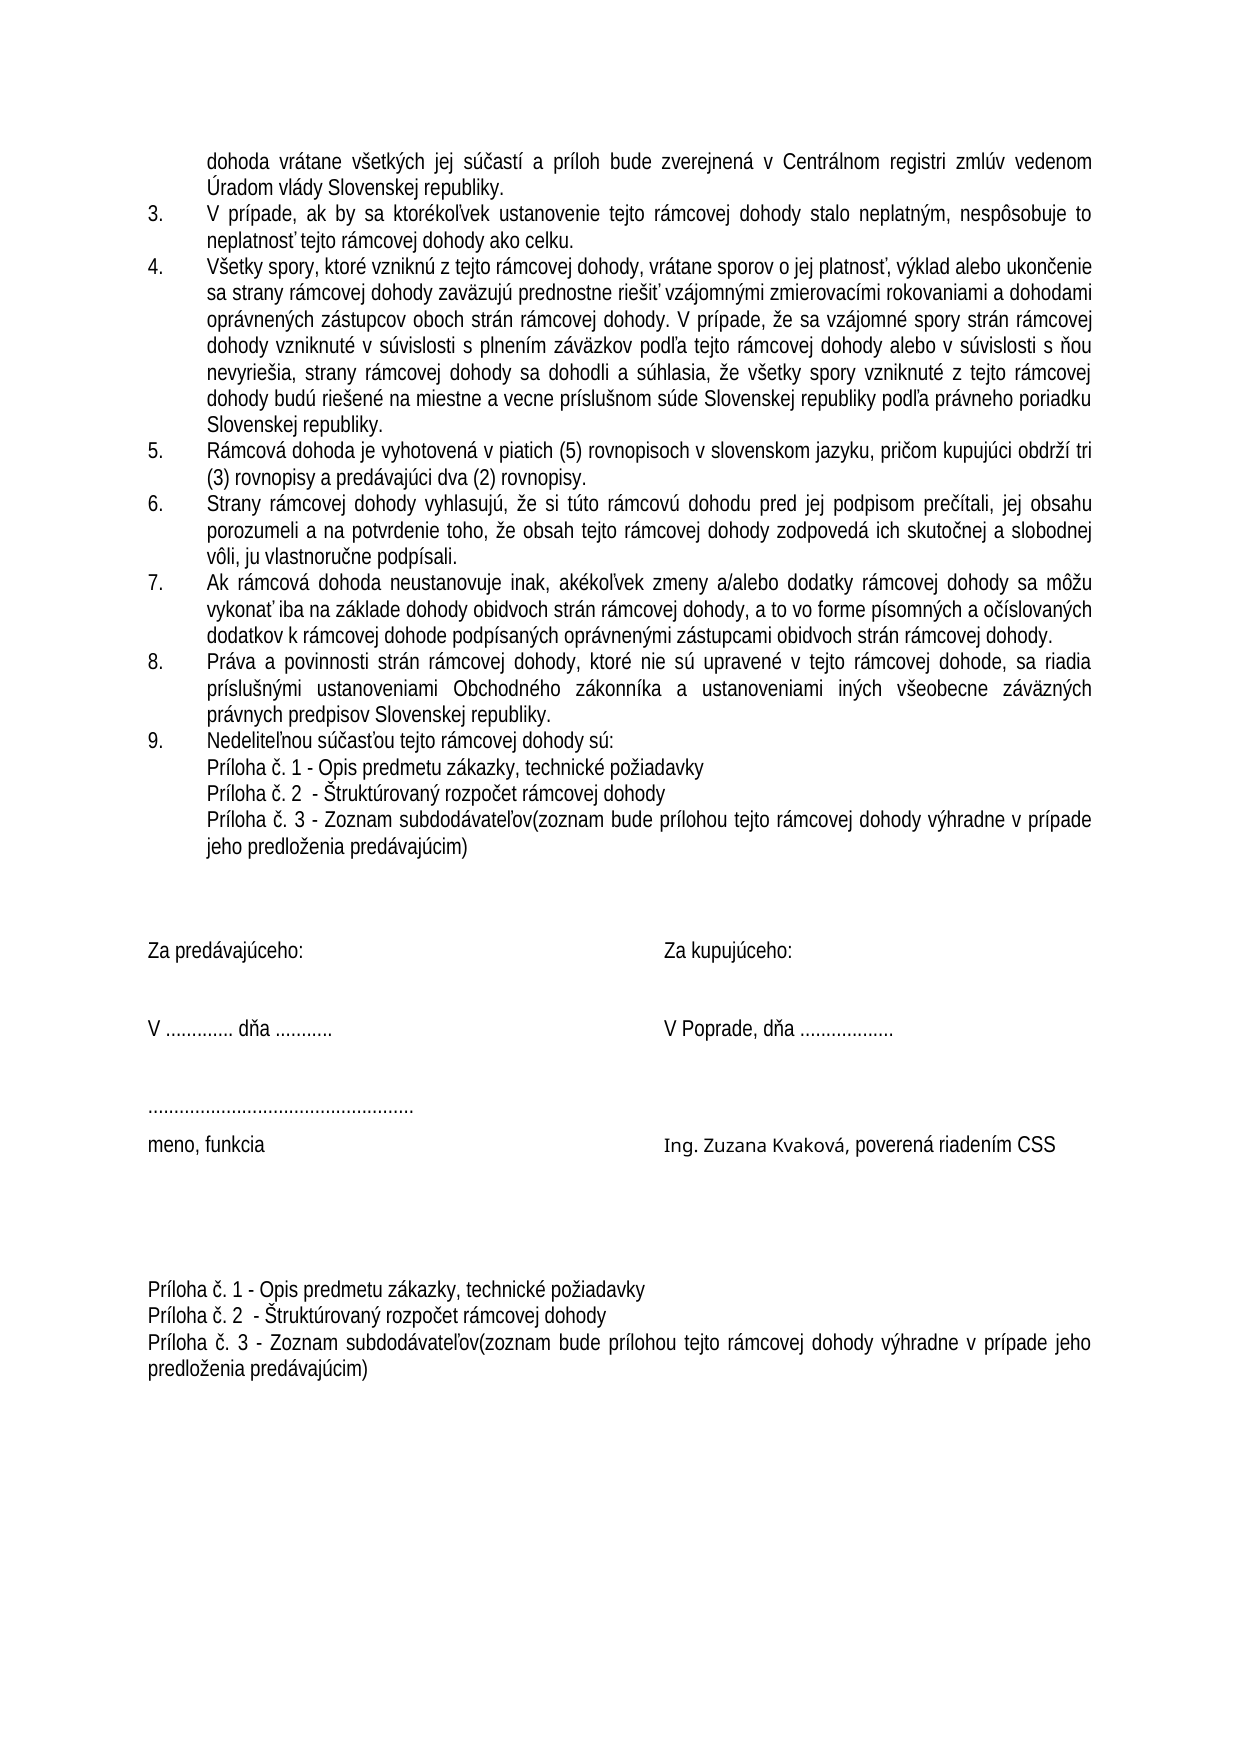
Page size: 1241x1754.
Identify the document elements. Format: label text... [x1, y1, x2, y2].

text Príloha č. 3 - Zoznam subdodávateľov(zoznam bude prílohou tejto rámcovej dohody výhradne v prípade jeho predloženia predávajúcim) [148, 1329, 1093, 1381]
text 9. Nedeliteľnou súčasťou tejto rámcovej dohody sú: [148, 727, 1093, 754]
text Príloha č. 2 - Štruktúrovaný rozpočet rámcovej dohody [207, 780, 1093, 806]
text 6. Strany rámcovej dohody vyhlasujú, že si túto rámcovú dohodu pred jej podpisom prečítali, jej obsahu porozumeli a na potvrdenie toho, že obsah tejto rámcovej dohody zodpovedá ich skutočnej a slobodnej vôli, ju vlastnoručne podpísali. [148, 490, 1093, 569]
text 4. Všetky spory, ktoré vzniknú z tejto rámcovej dohody, vrátane sporov o jej platnosť, výklad alebo ukončenie sa strany rámcovej dohody zaväzujú prednostne riešiť vzájomnými zmierovacími rokovaniami a dohodami oprávnených zástupcov oboch strán rámcovej dohody. V prípade, že sa vzájomné spory strán rámcovej dohody vzniknuté v súvislosti s plnením záväzkov podľa tejto rámcovej dohody alebo v súvislosti s ňou nevyriešia, strany rámcovej dohody sa dohodli a súhlasia, že všetky spory vzniknuté z tejto rámcovej dohody budú riešené na miestne a vecne príslušnom súde Slovenskej republiky podľa právneho poriadku Slovenskej republiky. [148, 253, 1093, 437]
text ................................................... [148, 1092, 1093, 1119]
text Príloha č. 2 - Štruktúrovaný rozpočet rámcovej dohody [148, 1302, 1093, 1329]
text Príloha č. 1 - Opis predmetu zákazky, technické požiadavky [148, 1276, 1093, 1302]
text 8. Práva a povinnosti strán rámcovej dohody, ktoré nie sú upravené v tejto rámcovej dohode, sa riadia príslušnými ustanoveniami Obchodného zákonníka a ustanoveniami iných všeobecne záväzných právnych predpisov Slovenskej republiky. [148, 648, 1093, 727]
text meno, funkcia Ing. Zuzana Kvaková, poverená riadením CSS [148, 1131, 1093, 1158]
text 5. Rámcová dohoda je vyhotovená v piatich (5) rovnopisoch v slovenskom jazyku, pričom kupujúci obdrží tri (3) rovnopisy a predávajúci dva (2) rovnopisy. [148, 437, 1093, 490]
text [148, 148, 1093, 200]
text 3. V prípade, ak by sa ktorékoľvek ustanovenie tejto rámcovej dohody stalo neplatným, nespôsobuje to neplatnosť tejto rámcovej dohody ako celku. [148, 200, 1093, 253]
text Za predávajúceho: Za kupujúceho: [148, 937, 1093, 963]
text V ............. dňa ........... V Poprade, dňa .................. [148, 1014, 1093, 1041]
text Príloha č. 3 - Zoznam subdodávateľov(zoznam bude prílohou tejto rámcovej dohody výhradne v prípade jeho predloženia predávajúcim) [207, 806, 1093, 859]
text Príloha č. 1 - Opis predmetu zákazky, technické požiadavky [207, 754, 1093, 780]
text 7. Ak rámcová dohoda neustanovuje inak, akékoľvek zmeny a/alebo dodatky rámcovej dohody sa môžu vykonať iba na základe dohody obidvoch strán rámcovej dohody, a to vo forme písomných a očíslovaných dodatkov k rámcovej dohode podpísaných oprávnenými zástupcami obidvoch strán rámcovej dohody. [148, 569, 1093, 648]
